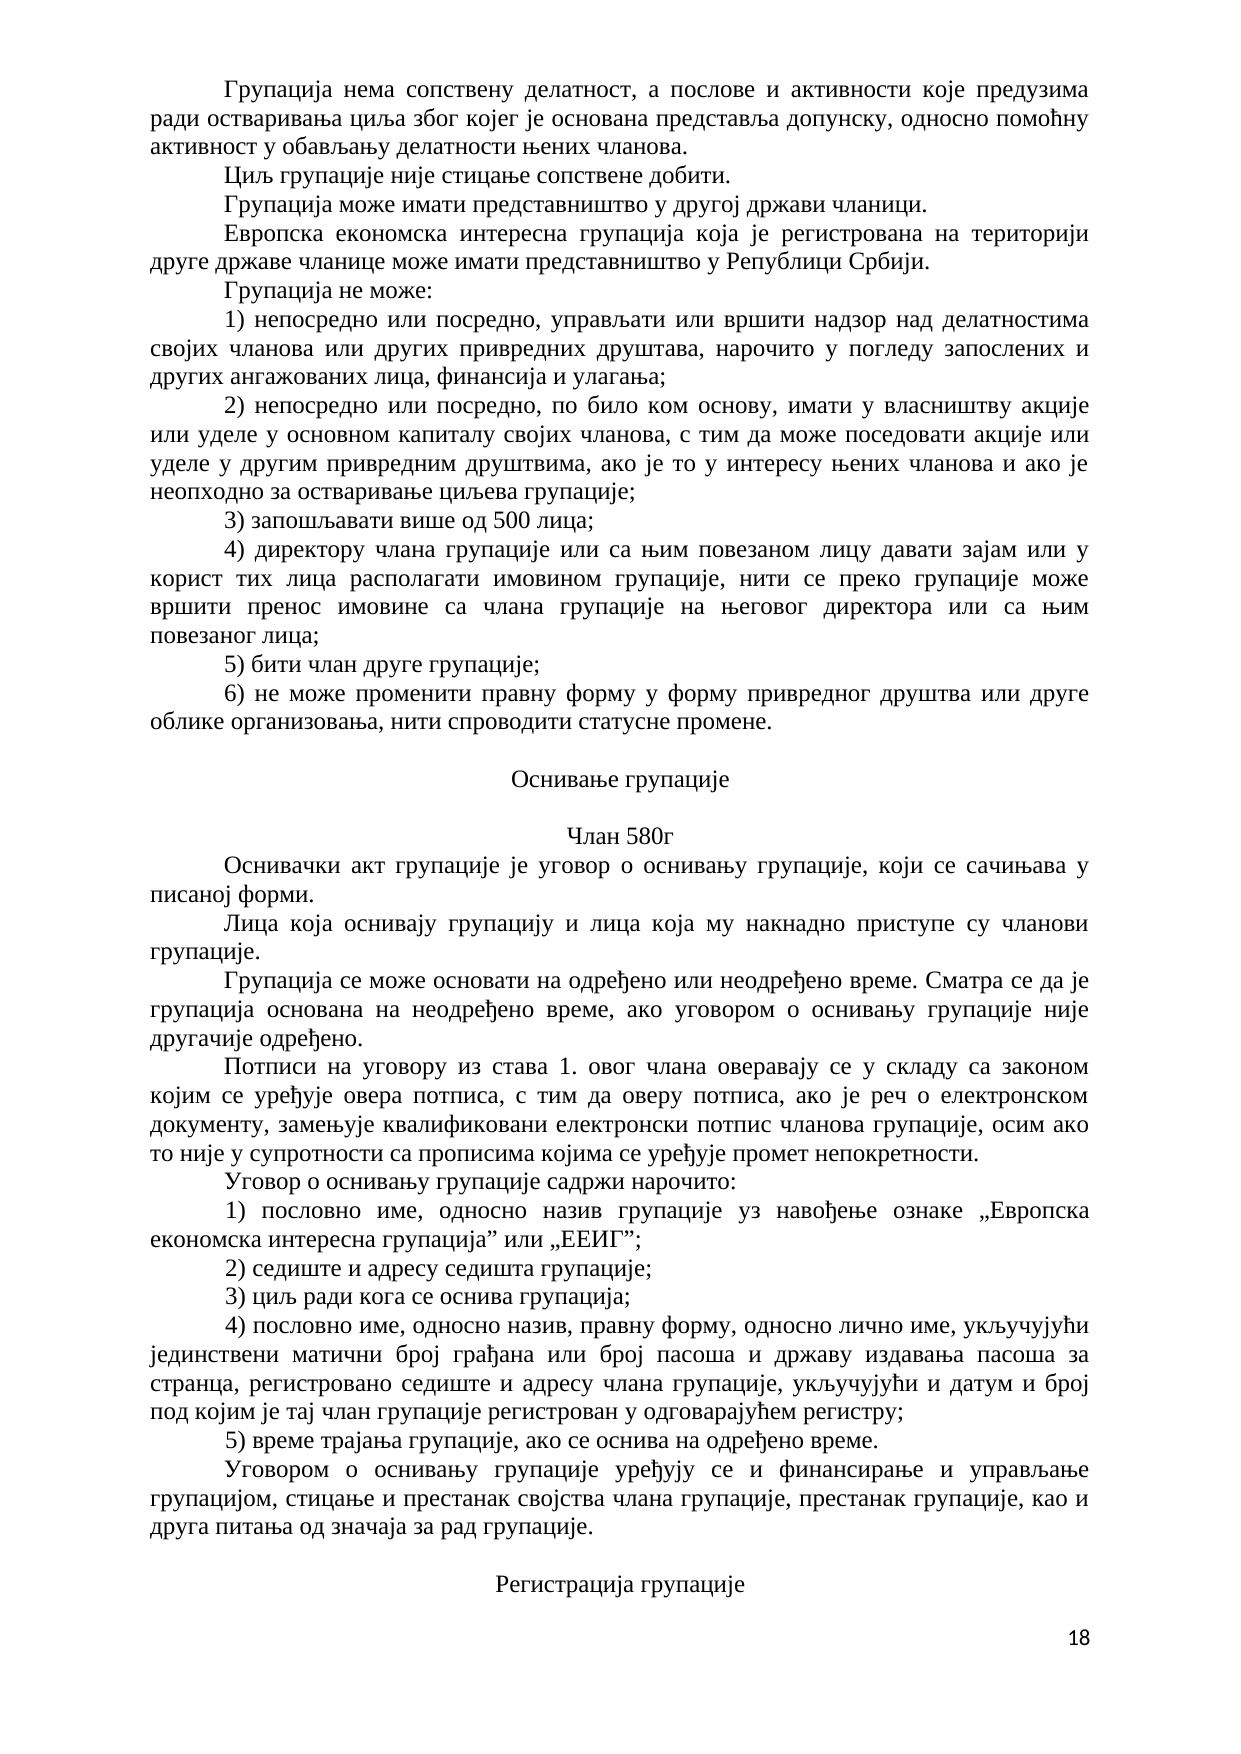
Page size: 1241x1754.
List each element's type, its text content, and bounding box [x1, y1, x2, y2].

text 6) не може променити правну форму у форму привредног друштва или друге облике организовања, нити спроводити статусне промене. [150, 678, 1090, 735]
text 2) седиште и адресу седишта групације; [150, 1253, 1090, 1281]
text Потписи на уговору из става 1. овог члана оверавају се у складу са законом којим се уређује овера потписа, с тим да оверу потписа, ако је реч о електронском документу, замењује квалификовани електронски потпис чланова групације, осим ако то није у супротности са прописима којима се уређује промет непокретности. [150, 1051, 1090, 1166]
text Групација не може: [150, 275, 1090, 304]
text 3) запошљавати више од 500 лица; [150, 505, 1090, 534]
text 5) бити члан друге групације; [150, 649, 1090, 678]
text Лица која оснивају групацију и лица која му накнадно приступе су чланови групације. [150, 908, 1090, 965]
text 2) непосредно или посредно, по било ком основу, имати у власништву акције или уделе у основном капиталу својих чланова, с тим да може поседовати акције или уделе у другим привредним друштвима, ако је то у интересу њених чланова и ако је неопходно за остваривање циљева групације; [150, 390, 1090, 505]
text Групација може имати представништво у другој држави чланици. [150, 189, 1090, 218]
text Уговором о оснивању групације уређују се и финансирање и управљање групацијом, стицање и престанак својства члана групације, престанак групације, као и друга питања од значаја за рад групације. [150, 1454, 1090, 1540]
text Групација се може основати на одређено или неодређено време. Сматра се да је групација основана на неодређено време, ако уговором о оснивању групације није другачије одређено. [150, 965, 1090, 1051]
text 1) пословно име, односно назив групације уз навођење ознаке „Европска економска интересна групацијаˮ или „ЕЕИГˮ; [150, 1195, 1090, 1253]
text Групација нема сопствену делатност, а послове и активности које предузима ради остваривања циља због којег је основана представља допунску, односно помоћну активност у обављању делатности њених чланова. [150, 74, 1090, 160]
text Европска економска интересна групација која је регистрована на територији друге државе чланице може имати представништво у Републици Србији. [150, 218, 1090, 275]
text 4) пословно име, односно назив, правну форму, односно лично име, укључујући јединствени матични број грађана или број пасоша и државу издавања пасоша за странца, регистровано седиште и адресу члана групације, укључујући и датум и број под којим је тај члан групације регистрован у одговарајућем регистру; [150, 1310, 1090, 1425]
text Оснивачки акт групације је уговор о оснивању групације, који се сачињава у писаној форми. [150, 850, 1090, 908]
text 1) непосредно или посредно, управљати или вршити надзор над делатностима својих чланова или других привредних друштава, нарочито у погледу запослених и других ангажованих лица, финансија и улагања; [150, 304, 1090, 390]
text 3) циљ ради кога се оснива групација; [150, 1281, 1090, 1310]
text Оснивање групације [150, 764, 1090, 793]
text Циљ групације није стицање сопствене добити. [150, 160, 1090, 189]
text 5) време трајања групације, ако се оснива на одређено време. [150, 1425, 1090, 1454]
text Члан 580г [150, 821, 1090, 850]
text 4) директору члана групације или са њим повезаном лицу давати зајам или у корист тих лица располагати имовином групације, нити се преко групације може вршити пренос имовине са члана групације на његовог директора или са њим повезаног лица; [150, 534, 1090, 649]
text Уговор о оснивању групације садржи нарочито: [150, 1166, 1090, 1195]
text Регистрација групације [150, 1569, 1090, 1598]
